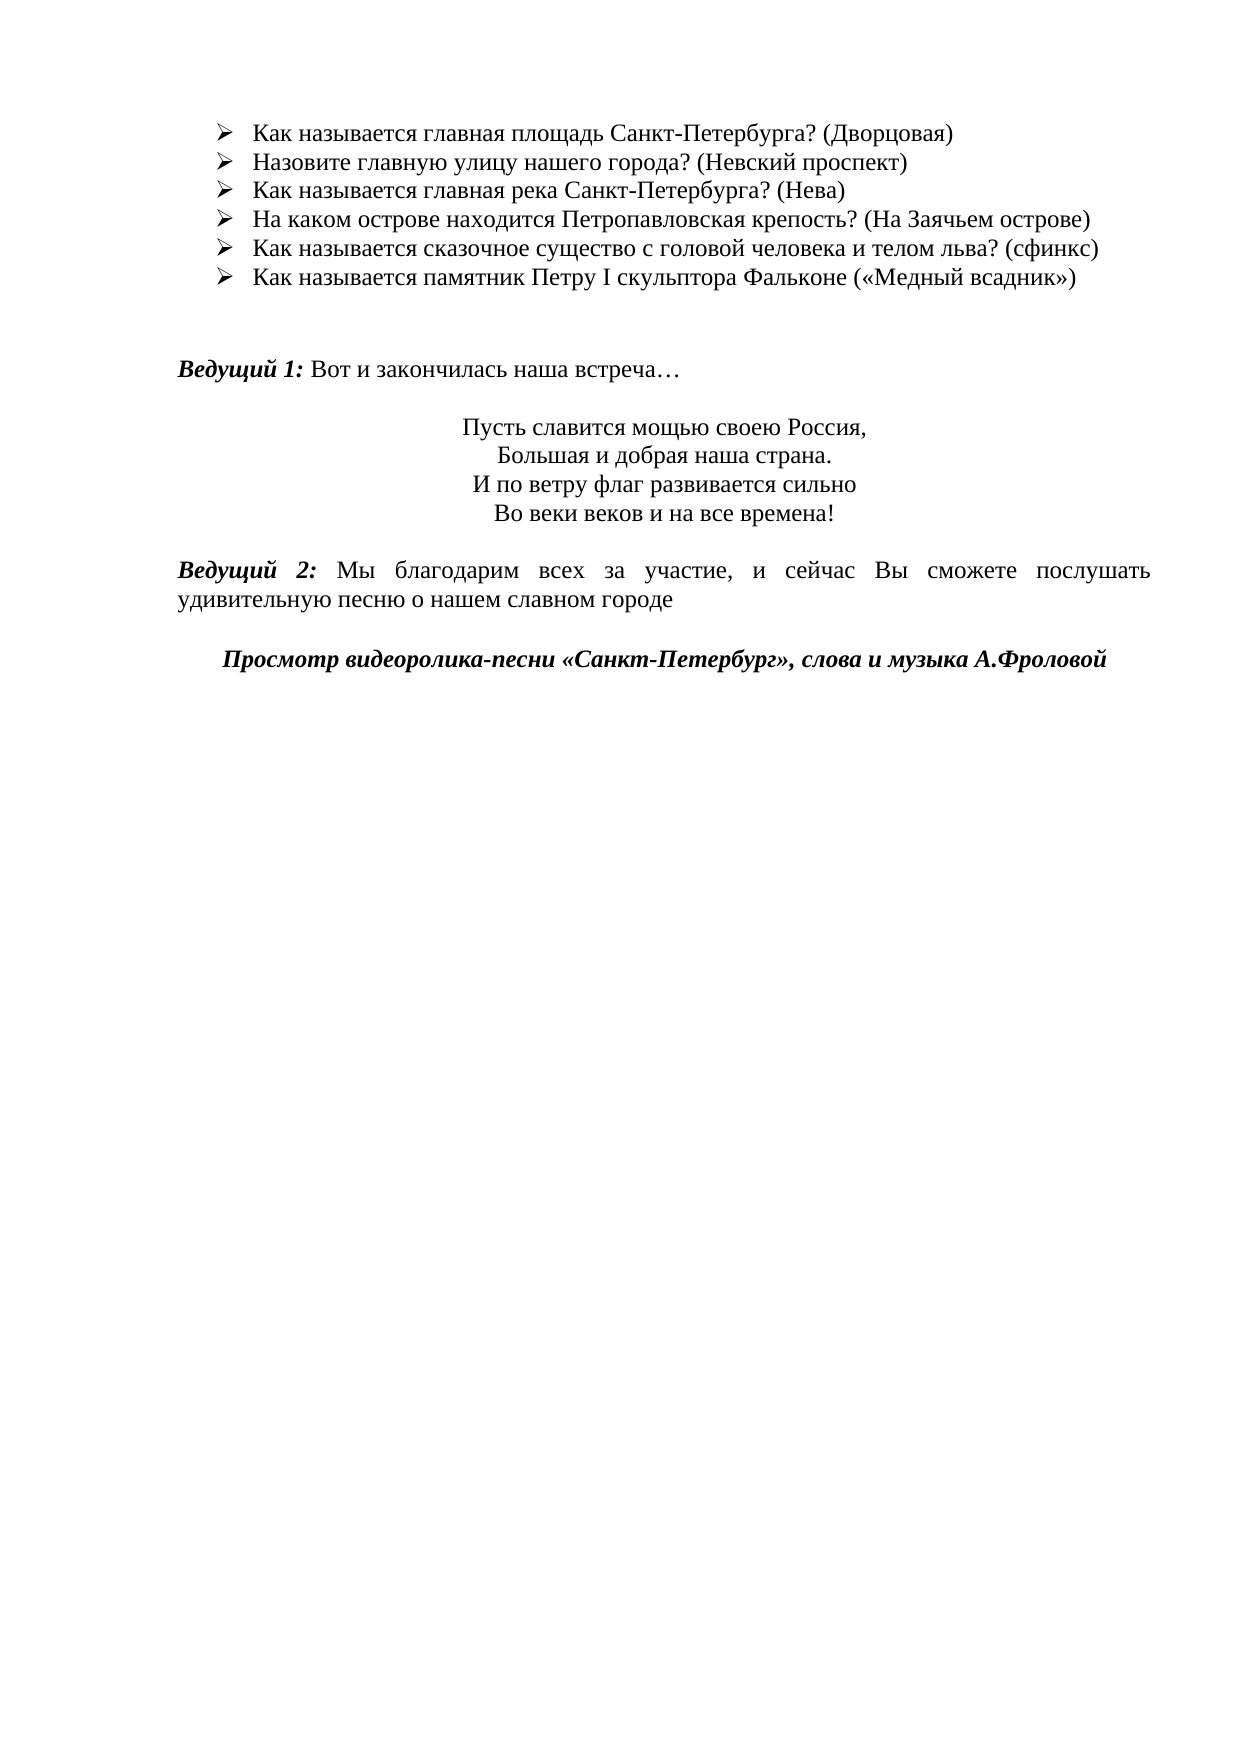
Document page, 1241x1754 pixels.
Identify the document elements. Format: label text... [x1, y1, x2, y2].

list Как называется памятник Петру I скульптора Фальконе («Медный всадник») [215, 262, 1152, 291]
list Назовите главную улицу нашего города? (Невский проспект) [215, 147, 1152, 176]
text Большая и добрая наша страна. [177, 441, 1152, 469]
list На каком острове находится Петропавловская крепость? (На Заячьем острове) [215, 204, 1152, 233]
list Как называется главная река Санкт-Петербурга? (Нева) [215, 176, 1152, 204]
text Ведущий 1: Вот и закончилась наша встреча… [177, 354, 1152, 383]
text Просмотр видеоролика-песни «Санкт-Петербург», слова и музыка А.Фроловой [177, 644, 1152, 672]
text И по ветру флаг развивается сильно [177, 469, 1152, 498]
text Ведущий 2: Мы благодарим всех за участие, и сейчас Вы сможете послушать удивительную песню о нашем славном городе [177, 556, 1152, 613]
text Во веки веков и на все времена! [177, 498, 1152, 527]
list Как называется сказочное существо с головой человека и телом льва? (сфинкс) [215, 233, 1152, 262]
text Пусть славится мощью своею Россия, [177, 412, 1152, 441]
list Как называется главная площадь Санкт-Петербурга? (Дворцовая) [215, 118, 1152, 147]
